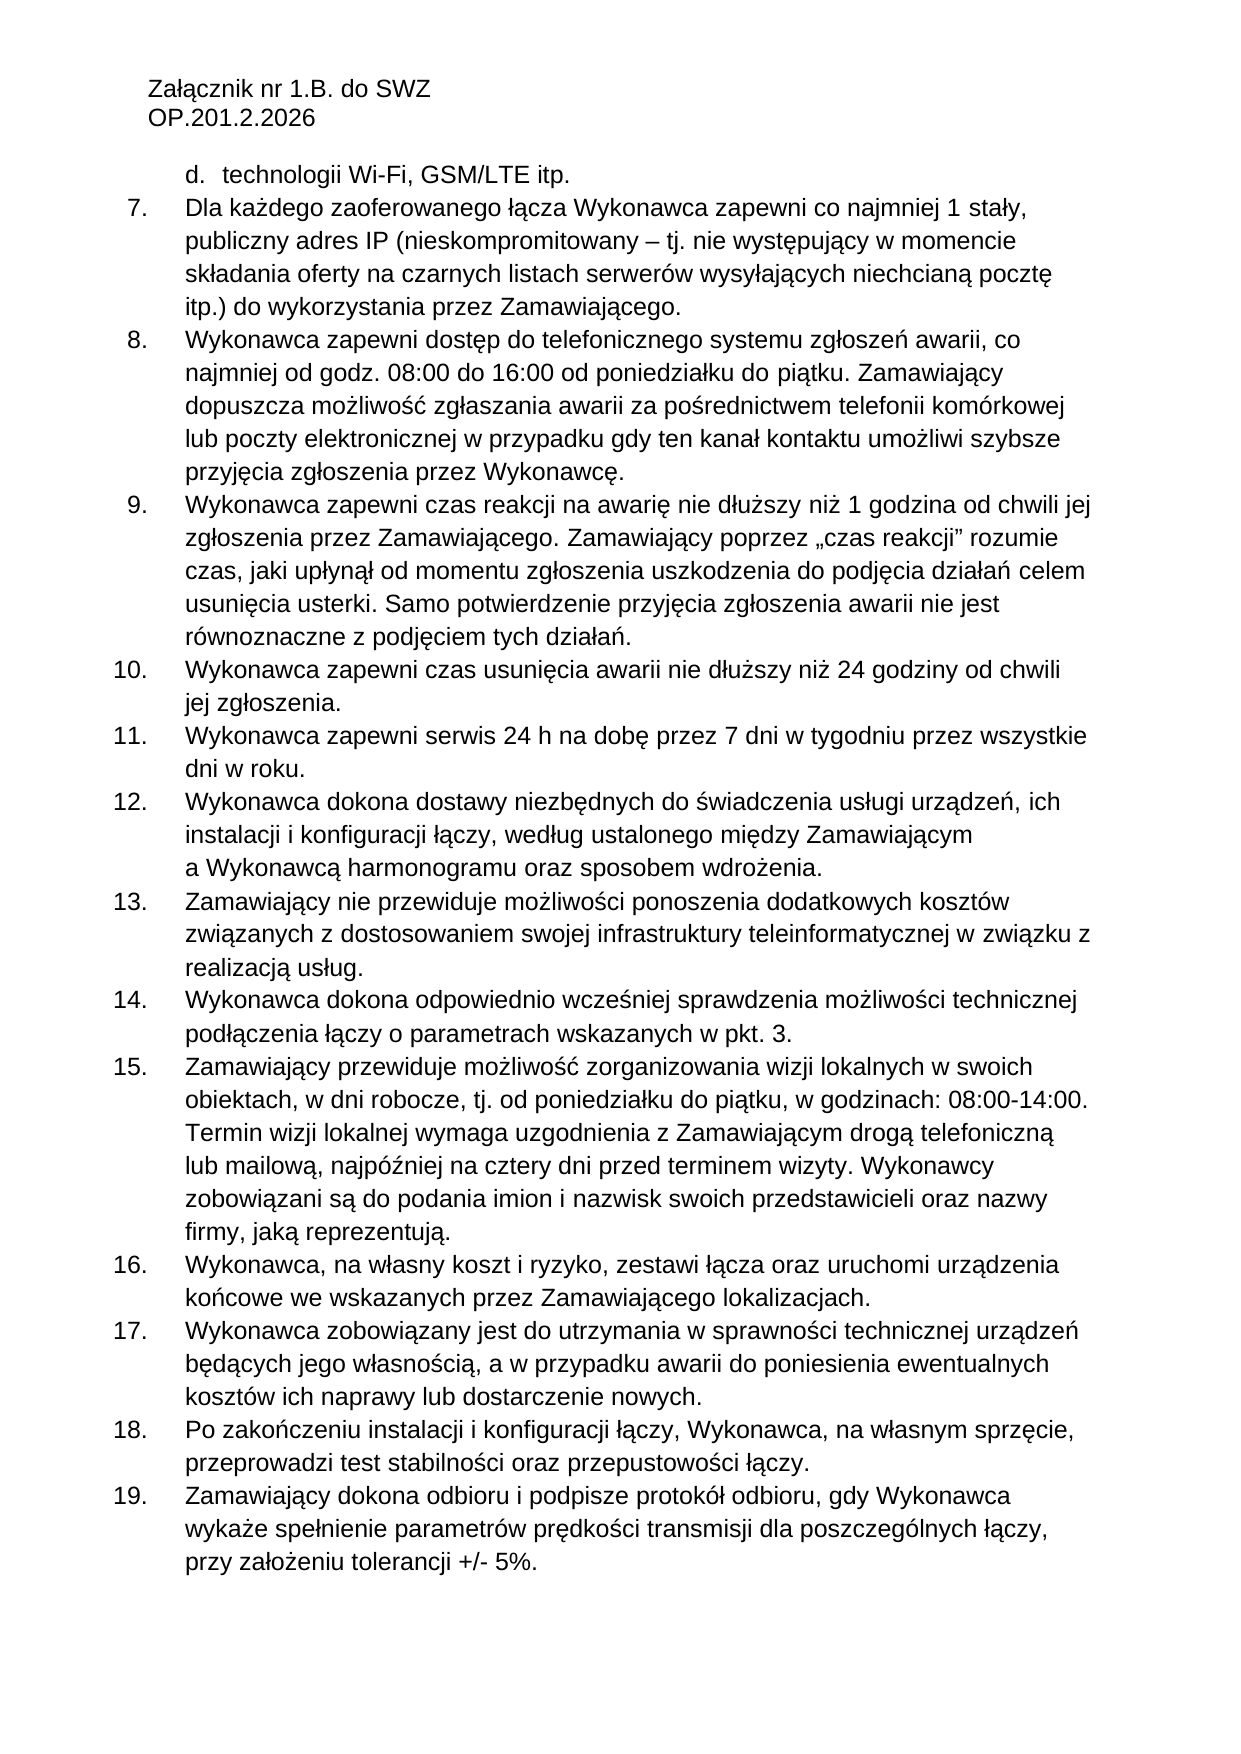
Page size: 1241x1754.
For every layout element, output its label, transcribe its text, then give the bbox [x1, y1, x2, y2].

list Dla każdego zaoferowanego łącza Wykonawca zapewni co najmniej 1 stały, publiczny adres IP (nieskompromitowany – tj. nie występujący w momencie składania oferty na czarnych listach serwerów wysyłających niechcianą pocztę itp.) do wykorzystania przez Zamawiającego. [148, 193, 1093, 321]
list technologii Wi-Fi, GSM/LTE itp. [185, 160, 1093, 189]
list Wykonawca zapewni serwis 24 h na dobę przez 7 dni w tygodniu przez wszystkie dni w roku. [148, 721, 1093, 783]
list Wykonawca zapewni czas usunięcia awarii nie dłuższy niż 24 godziny od chwili jej zgłoszenia. [148, 655, 1093, 717]
list Zamawiający przewiduje możliwość zorganizowania wizji lokalnych w swoich obiektach, w dni robocze, tj. od poniedziałku do piątku, w godzinach: 08:00-14:00. Termin wizji lokalnej wymaga uzgodnienia z Zamawiającym drogą telefoniczną lub mailową, najpóźniej na cztery dni przed terminem wizyty. Wykonawcy zobowiązani są do podania imion i nazwisk swoich przedstawicieli oraz nazwy firmy, jaką reprezentują. [148, 1052, 1093, 1245]
list Wykonawca zapewni czas reakcji na awarię nie dłuższy niż 1 godzina od chwili jej zgłoszenia przez Zamawiającego. Zamawiający poprzez „czas reakcji” rozumie czas, jaki upłynął od momentu zgłoszenia uszkodzenia do podjęcia działań celem usunięcia usterki. Samo potwierdzenie przyjęcia zgłoszenia awarii nie jest równoznaczne z podjęciem tych działań. [148, 490, 1093, 651]
list Wykonawca zapewni dostęp do telefonicznego systemu zgłoszeń awarii, co najmniej od godz. 08:00 do 16:00 od poniedziałku do piątku. Zamawiający dopuszcza możliwość zgłaszania awarii za pośrednictwem telefonii komórkowej lub poczty elektronicznej w przypadku gdy ten kanał kontaktu umożliwi szybsze przyjęcia zgłoszenia przez Wykonawcę. [148, 325, 1093, 486]
list Wykonawca, na własny koszt i ryzyko, zestawi łącza oraz uruchomi urządzenia końcowe we wskazanych przez Zamawiającego lokalizacjach. [148, 1250, 1093, 1311]
list Wykonawca dokona odpowiednio wcześniej sprawdzenia możliwości technicznej podłączenia łączy o parametrach wskazanych w pkt. 3. [148, 986, 1093, 1047]
list Zamawiający dokona odbioru i podpisze protokół odbioru, gdy Wykonawca wykaże spełnienie parametrów prędkości transmisji dla poszczególnych łączy, przy założeniu tolerancji +/- 5%. [148, 1481, 1093, 1576]
list Po zakończeniu instalacji i konfiguracji łączy, Wykonawca, na własnym sprzęcie, przeprowadzi test stabilności oraz przepustowości łączy. [148, 1415, 1093, 1477]
list Wykonawca zobowiązany jest do utrzymania w sprawności technicznej urządzeń będących jego własnością, a w przypadku awarii do poniesienia ewentualnych kosztów ich naprawy lub dostarczenie nowych. [148, 1316, 1093, 1411]
list Wykonawca dokona dostawy niezbędnych do świadczenia usługi urządzeń, ich instalacji i konfiguracji łączy, według ustalonego między Zamawiającym a Wykonawcą harmonogramu oraz sposobem wdrożenia. [148, 787, 1093, 882]
list Zamawiający nie przewiduje możliwości ponoszenia dodatkowych kosztów związanych z dostosowaniem swojej infrastruktury teleinformatycznej w związku z realizacją usług. [148, 886, 1093, 981]
